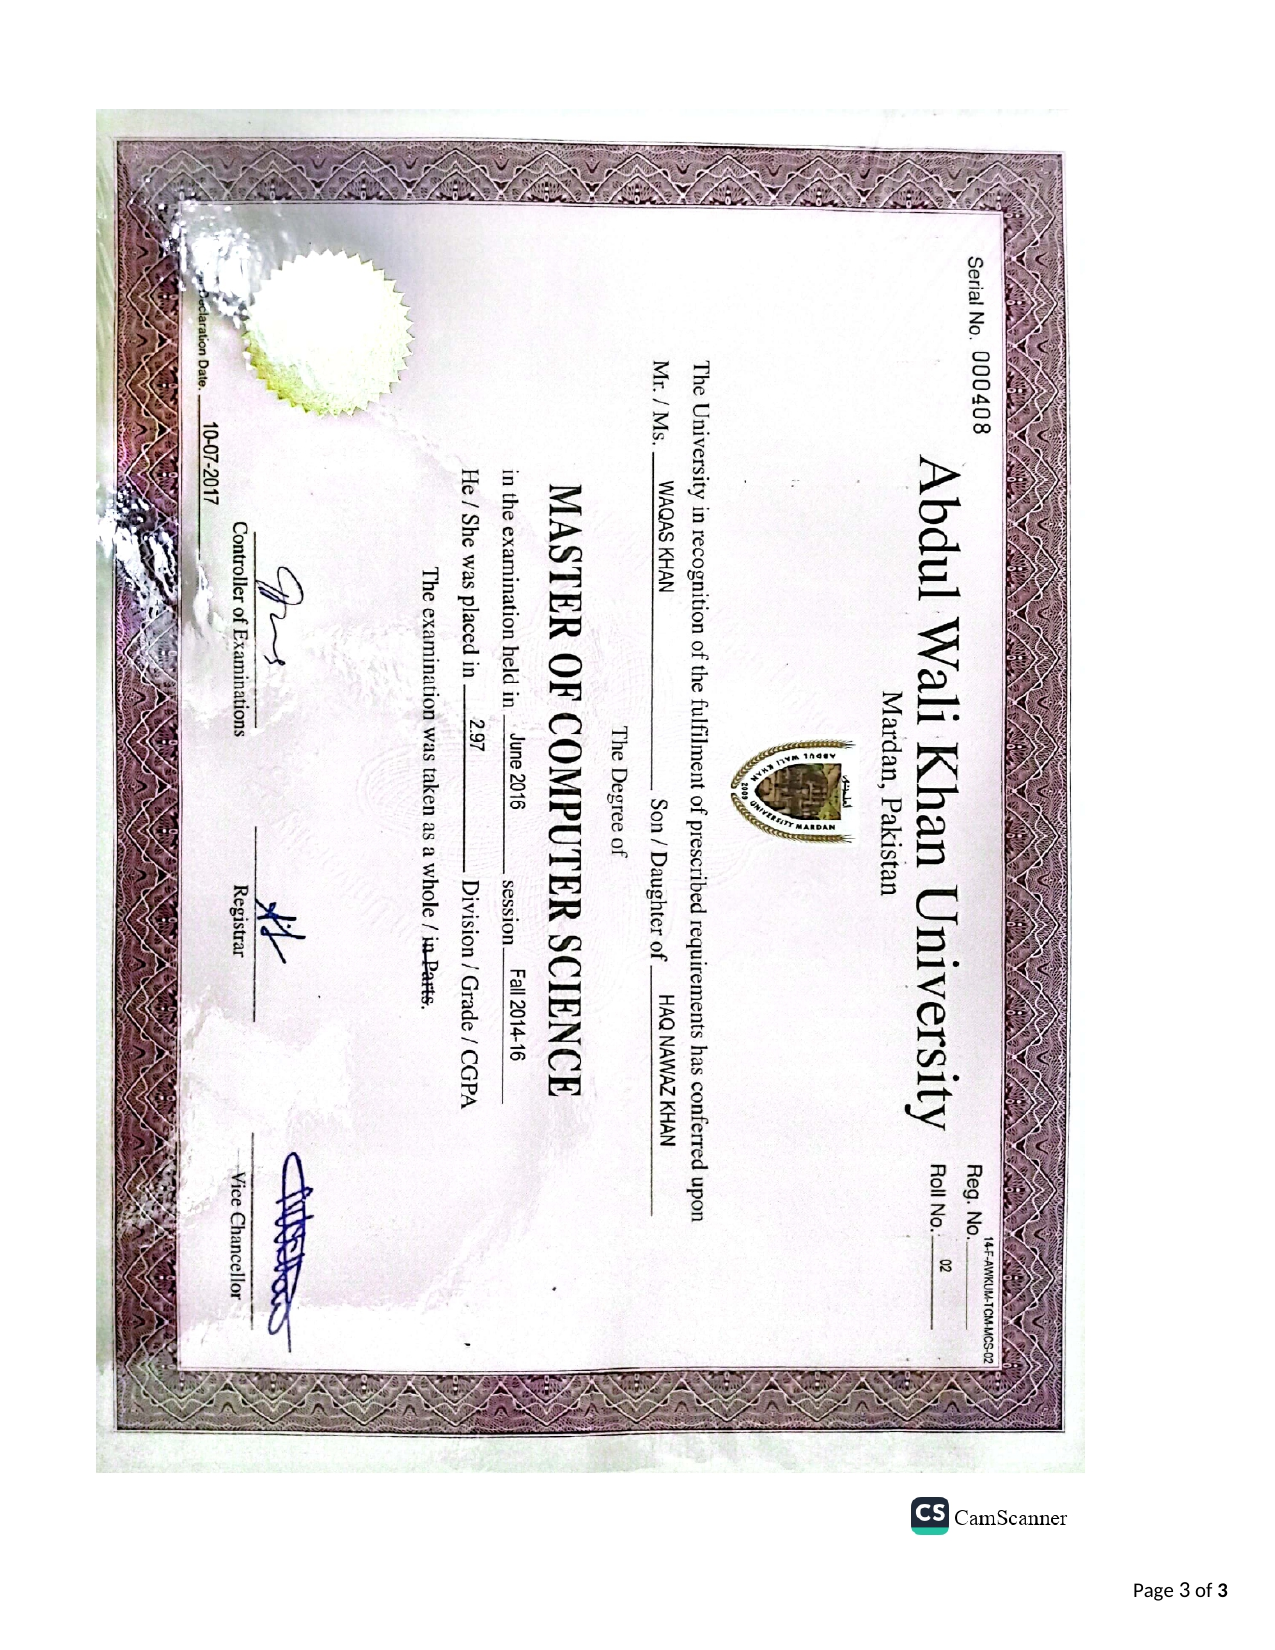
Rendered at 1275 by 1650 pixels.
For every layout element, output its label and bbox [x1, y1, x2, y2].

picture [81, 109, 1099, 1550]
